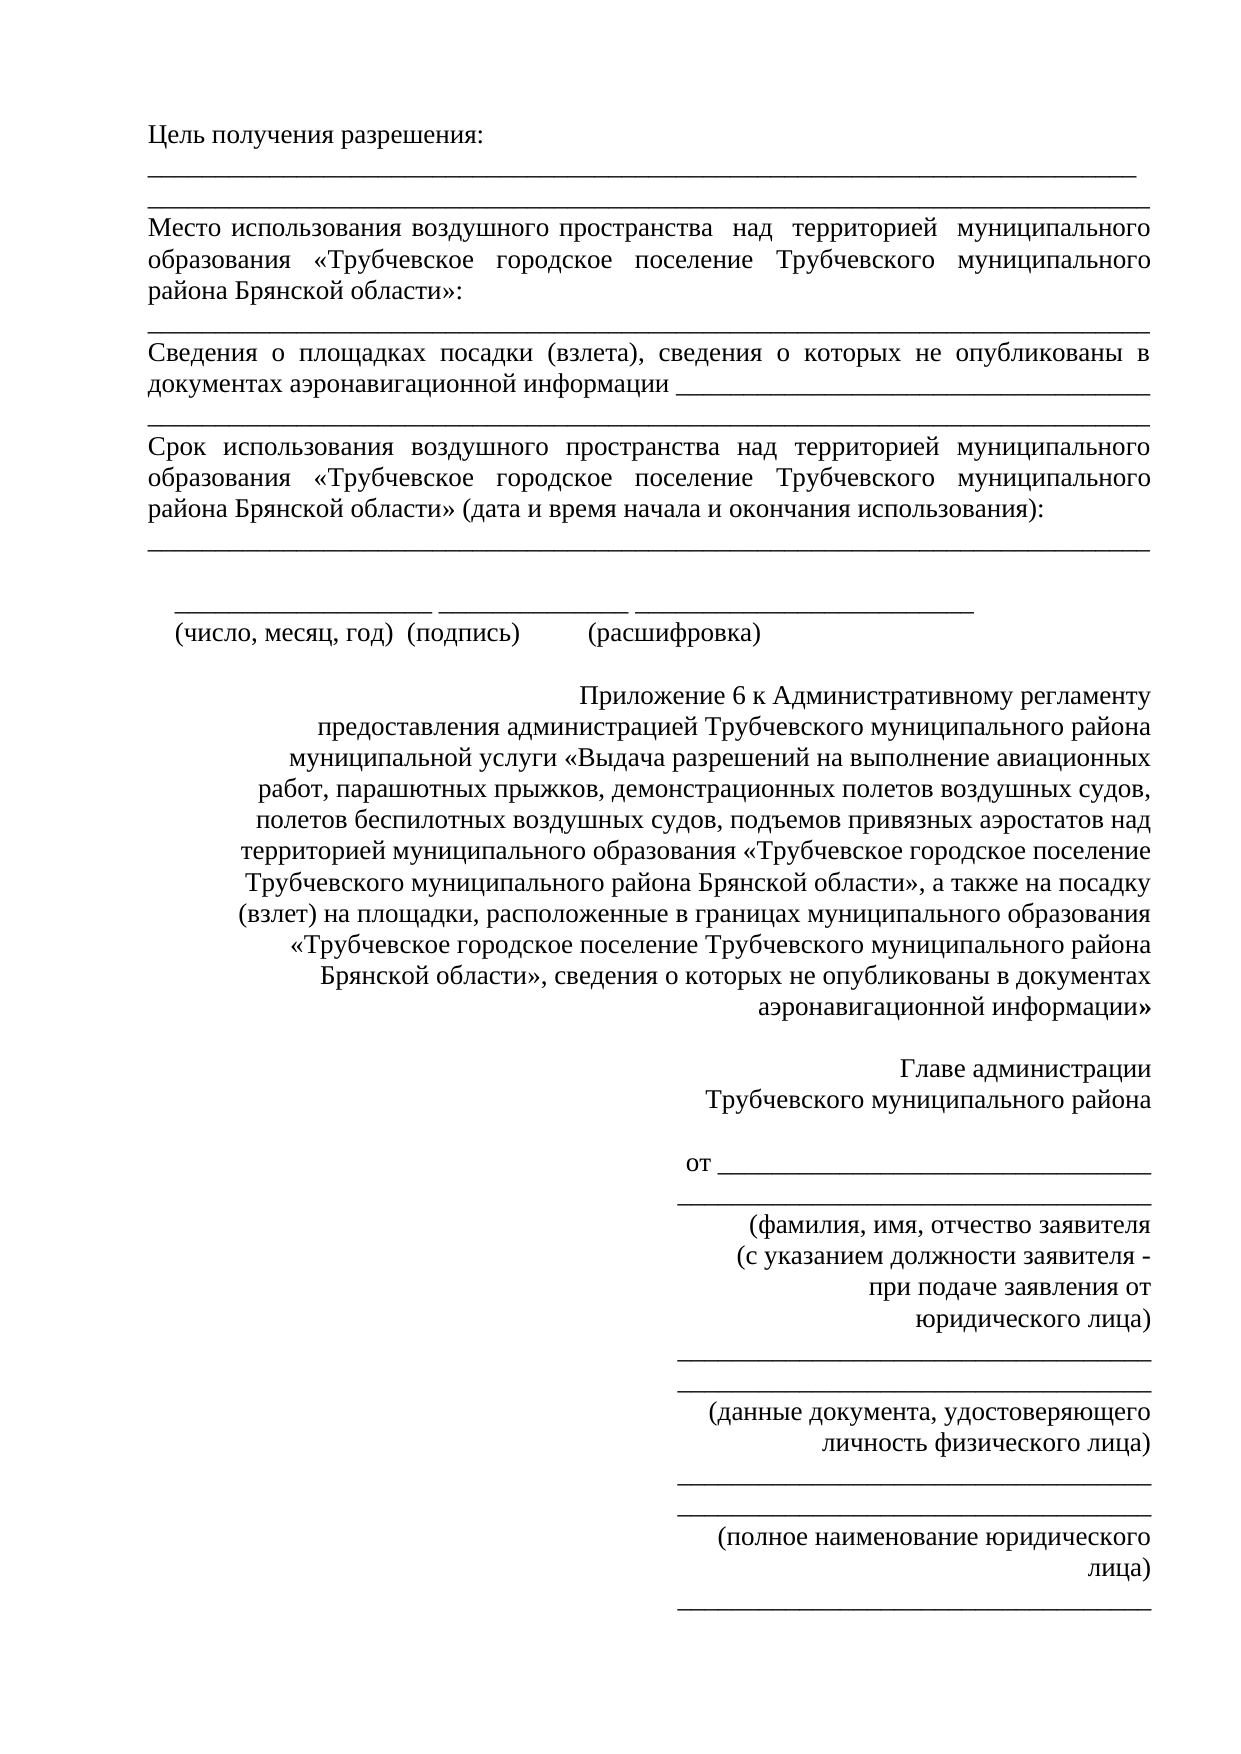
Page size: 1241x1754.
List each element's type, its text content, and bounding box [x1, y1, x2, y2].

text полетов беспилотных воздушных судов, подъемов привязных аэростатов над территорией муниципального образования «Трубчевское городское поселение Трубчевского муниципального района Брянской области», а также на посадку [148, 803, 1152, 897]
text ___________________________________ [148, 1457, 1152, 1488]
text «Трубчевское городское поселение Трубчевского муниципального района [148, 928, 1152, 959]
text предоставления администрацией Трубчевского муниципального района муниципальной услуги «Выдача разрешений на выполнение авиационных [148, 710, 1152, 772]
text Сведения о площадках посадки (взлета), сведения о которых не опубликованы в документах аэронавигационной информации ___________________________________ [148, 336, 1152, 398]
text Приложение 6 к Административному регламенту [148, 679, 1152, 710]
text Срок использования воздушного пространства над территорией муниципального образования «Трубчевское городское поселение Трубчевского муниципального района Брянской области» (дата и время начала и окончания использования): [148, 429, 1152, 523]
text _________________________________________________________________________ [148, 149, 1152, 180]
text __________________________________________________________________________ [148, 398, 1152, 429]
text личность физического лица) [148, 1426, 1152, 1457]
text лица) [148, 1551, 1152, 1582]
text (число, месяц, год) (подпись) (расшифровка) [148, 616, 1152, 648]
text __________________________________________________________________________ [148, 523, 1152, 554]
text (фамилия, имя, отчество заявителя [148, 1208, 1152, 1239]
text Главе администрации [148, 1052, 1152, 1084]
text ___________________ ______________ _________________________ [148, 585, 1152, 616]
text при подаче заявления от [148, 1271, 1152, 1302]
text (с указанием должности заявителя - [148, 1239, 1152, 1271]
text Брянской области», сведения о которых не опубликованы в документах аэронавигационной информации» [148, 959, 1152, 1021]
text __________________________________________________________________________ [148, 305, 1152, 336]
text Место использования воздушного пространства над территорией муниципального образования «Трубчевское городское поселение Трубчевского муниципального района Брянской области»: [148, 212, 1152, 305]
text (взлет) на площадки, расположенные в границах муниципального образования [148, 897, 1152, 928]
text __________________________________________________________________________ [148, 180, 1152, 212]
text ___________________________________ [148, 1364, 1152, 1395]
text (данные документа, удостоверяющего [148, 1395, 1152, 1426]
text Цель получения разрешения: [148, 118, 1152, 149]
text работ, парашютных прыжков, демонстрационных полетов воздушных судов, [148, 772, 1152, 803]
text (полное наименование юридического [148, 1520, 1152, 1551]
text ___________________________________ [148, 1333, 1152, 1364]
text юридического лица) [148, 1302, 1152, 1333]
text ___________________________________ [148, 1177, 1152, 1208]
text ___________________________________ [148, 1488, 1152, 1520]
text Трубчевского муниципального района [148, 1084, 1152, 1115]
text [148, 1582, 1152, 1613]
text от ________________________________ [148, 1146, 1152, 1177]
